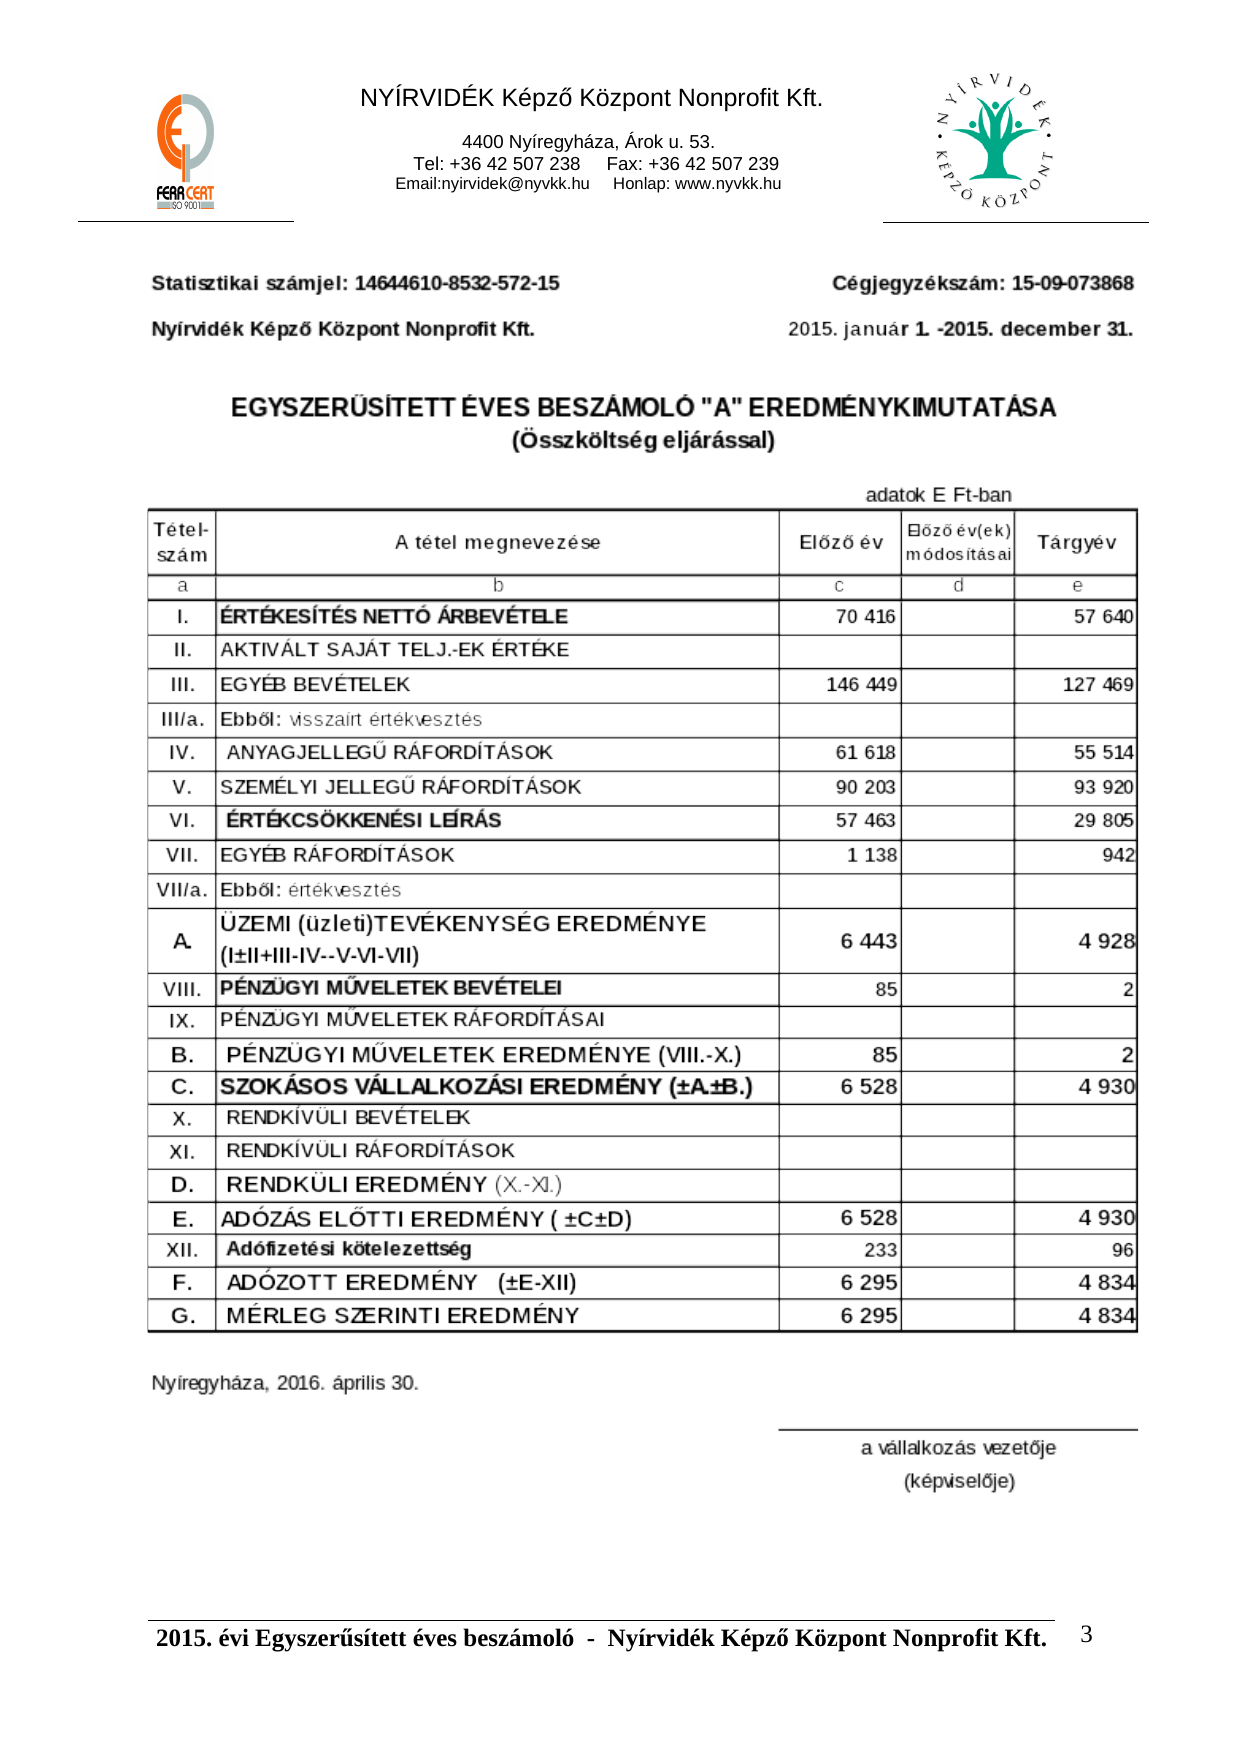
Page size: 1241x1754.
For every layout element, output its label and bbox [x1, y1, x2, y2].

picture [157, 94, 214, 209]
picture [936, 73, 1054, 209]
